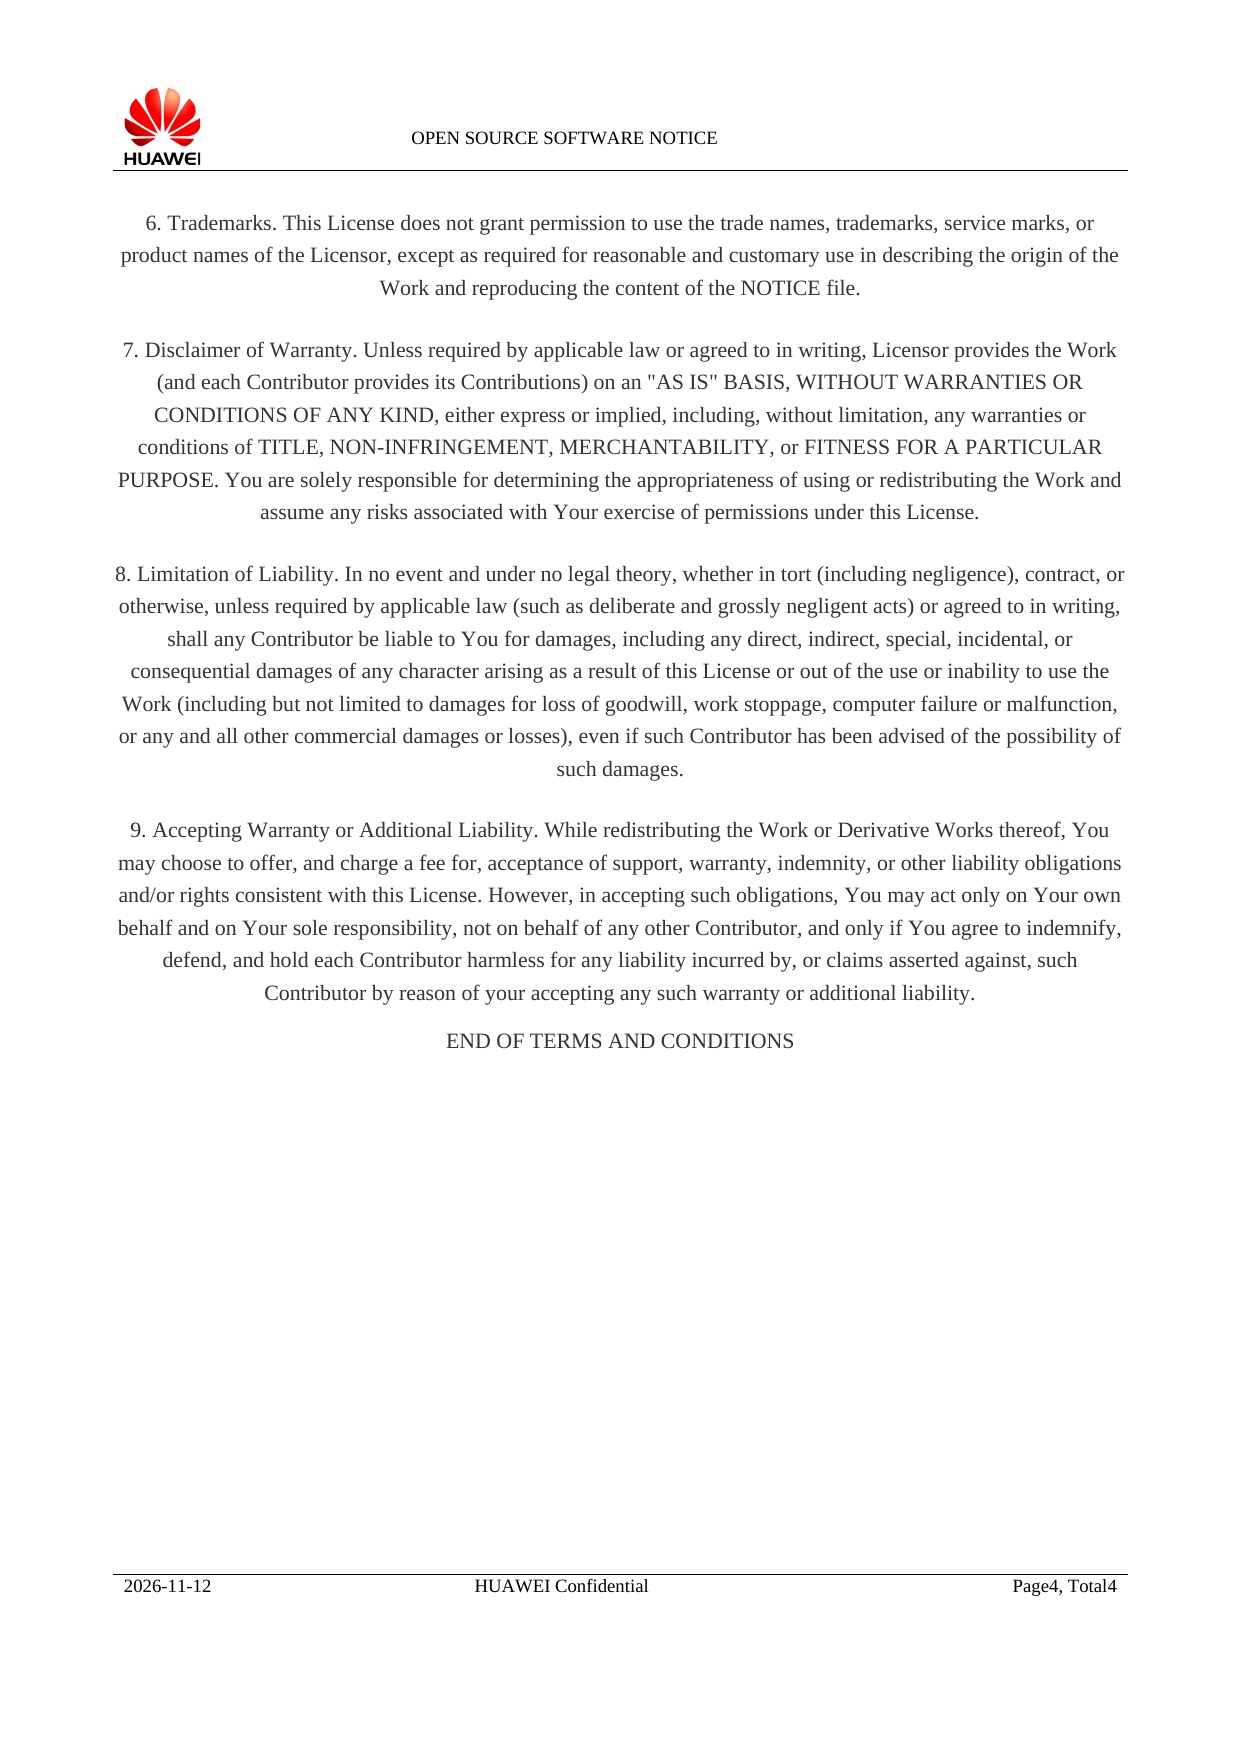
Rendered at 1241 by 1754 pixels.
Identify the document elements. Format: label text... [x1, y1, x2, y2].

text END OF TERMS AND CONDITIONS [112, 1024, 1128, 1057]
text 7. Disclaimer of Warranty. Unless required by applicable law or agreed to in writing, Licensor provides the Work (and each Contributor provides its Contributions) on an "AS IS" BASIS, WITHOUT WARRANTIES OR CONDITIONS OF ANY KIND, either express or implied, including, without limitation, any warranties or conditions of TITLE, NON-INFRINGEMENT, MERCHANTABILITY, or FITNESS FOR A PARTICULAR PURPOSE. You are solely responsible for determining the appropriateness of using or redistributing the Work and assume any risks associated with Your exercise of permissions under this License. [112, 333, 1128, 528]
text 9. Accepting Warranty or Additional Liability. While redistributing the Work or Derivative Works thereof, You may choose to offer, and charge a fee for, acceptance of support, warranty, indemnity, or other liability obligations and/or rights consistent with this License. However, in accepting such obligations, You may act only on Your own behalf and on Your sole responsibility, not on behalf of any other Contributor, and only if You agree to indemnify, defend, and hold each Contributor harmless for any liability incurred by, or claims asserted against, such Contributor by reason of your accepting any such warranty or additional liability. [112, 814, 1128, 1009]
text 8. Limitation of Liability. In no event and under no legal theory, whether in tort (including negligence), contract, or otherwise, unless required by applicable law (such as deliberate and grossly negligent acts) or agreed to in writing, shall any Contributor be liable to You for damages, including any direct, indirect, special, incidental, or consequential damages of any character arising as a result of this License or out of the use or inability to use the Work (including but not limited to damages for loss of goodwill, work stoppage, computer failure or malfunction, or any and all other commercial damages or losses), even if such Contributor has been advised of the possibility of such damages. [112, 557, 1128, 785]
picture [124, 88, 201, 165]
text 6. Trademarks. This License does not grant permission to use the trade names, trademarks, service marks, or product names of the Licensor, except as required for reasonable and customary use in describing the origin of the Work and reproducing the content of the NOTICE file. [112, 206, 1128, 304]
